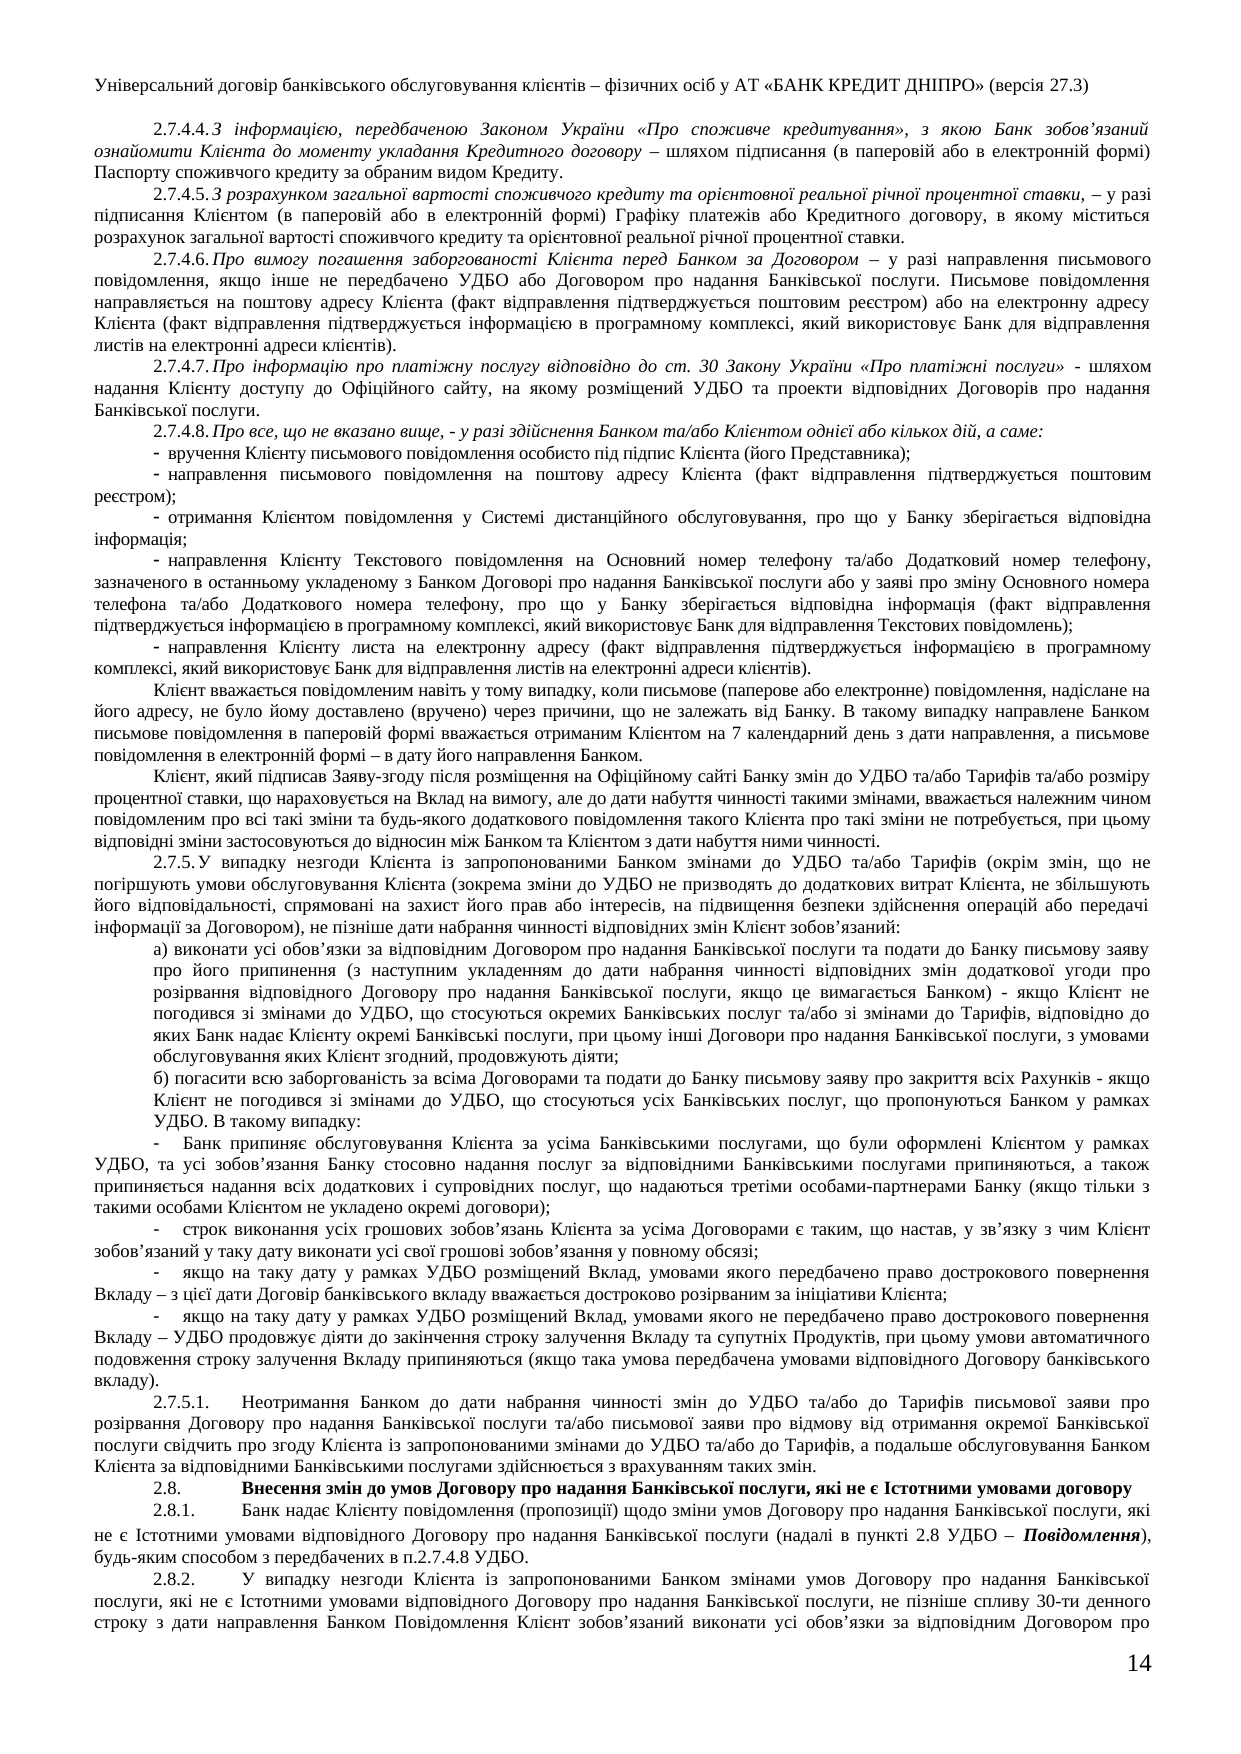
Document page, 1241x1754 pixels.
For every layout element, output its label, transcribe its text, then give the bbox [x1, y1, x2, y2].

list З розрахунком загальної вартості споживчого кредиту та орієнтовної реальної річної процентної ставки, – у разі підписання Клієнтом (в паперовій або в електронній формі) Графіку платежів або Кредитного договору, в якому міститься розрахунок загальної вартості споживчого кредиту та орієнтовної реальної річної процентної ставки. [94, 183, 1152, 247]
list Банк припиняє обслуговування Клієнта за усіма Банківськими послугами, що були оформлені Клієнтом у рамках УДБО, та усі зобов’язання Банку стосовно надання послуг за відповідними Банківськими послугами припиняються, а також припиняється надання всіх додаткових і супровідних послуг, що надаються третіми особами-партнерами Банку (якщо тільки з такими особами Клієнтом не укладено окремі договори); [94, 1132, 1152, 1218]
text а) виконати усі обов’язки за відповідним Договором про надання Банківської послуги та подати до Банку письмову заяву про його припинення (з наступним укладенням до дати набрання чинності відповідних змін додаткової угоди про розірвання відповідного Договору про надання Банківської послуги, якщо це вимагається Банком) - якщо Клієнт не погодився зі змінами до УДБО, що стосуються окремих Банківських послуг та/або зі змінами до Тарифів, відповідно до яких Банк надає Клієнту окремі Банківські послуги, при цьому інші Договори про надання Банківської послуги, з умовами обслуговування яких Клієнт згодний, продовжують діяти; [153, 937, 1152, 1067]
list направлення Клієнту листа на електронну адресу (факт відправлення підтверджується інформацією в програмному комплексі, який використовує Банк для відправлення листів на електронні адреси клієнтів). [94, 636, 1152, 679]
text б) погасити всю заборгованість за всіма Договорами та подати до Банку письмову заяву про закриття всіх Рахунків - якщо Клієнт не погодився зі змінами до УДБО, що стосуються усіх Банківських послуг, що пропонуються Банком у рамках УДБО. В такому випадку: [153, 1067, 1152, 1132]
list отримання Клієнтом повідомлення у Системі дистанційного обслуговування, про що у Банку зберігається відповідна інформація; [94, 506, 1152, 549]
list У випадку незгоди Клієнта із запропонованими Банком змінами до УДБО та/або Тарифів (окрім змін, що не погіршують умови обслуговування Клієнта (зокрема зміни до УДБО не призводять до додаткових витрат Клієнта, не збільшують його відповідальності, спрямовані на захист його прав або інтересів, на підвищення безпеки здійснення операцій або передачі інформації за Договором), не пізніше дати набрання чинності відповідних змін Клієнт зобов’язаний: [94, 851, 1152, 937]
list З інформацією, передбаченою Законом України «Про споживче кредитування», з якою Банк зобов’язаний ознайомити Клієнта до моменту укладання Кредитного договору – шляхом підписання (в паперовій або в електронній формі) Паспорту споживчого кредиту за обраним видом Кредиту. [94, 118, 1152, 183]
list Внесення змін до умов Договору про надання Банківської послуги, які не є Істотними умовами договору [153, 1477, 1152, 1498]
list вручення Клієнту письмового повідомлення особисто під підпис Клієнта (його Представника); [94, 442, 1152, 463]
list якщо на таку дату у рамках УДБО розміщений Вклад, умовами якого не передбачено право дострокового повернення Вкладу – УДБО продовжує діяти до закінчення строку залучення Вкладу та супутніх Продуктів, при цьому умови автоматичного подовження строку залучення Вкладу припиняються (якщо така умова передбачена умовами відповідного Договору банківського вкладу). [94, 1304, 1152, 1391]
list якщо на таку дату у рамках УДБО розміщений Вклад, умовами якого передбачено право дострокового повернення Вкладу – з цієї дати Договір банківського вкладу вважається достроково розірваним за ініціативи Клієнта; [94, 1261, 1152, 1304]
text Клієнт вважається повідомленим навіть у тому випадку, коли письмове (паперове або електронне) повідомлення, надіслане на його адресу, не було йому доставлено (вручено) через причини, що не залежать від Банку. В такому випадку направлене Банком письмове повідомлення в паперовій формі вважається отриманим Клієнтом на 7 календарний день з дати направлення, а письмове повідомлення в електронній формі – в дату його направлення Банком. [94, 679, 1152, 765]
list Неотримання Банком до дати набрання чинності змін до УДБО та/або до Тарифів письмової заяви про розірвання Договору про надання Банківської послуги та/або письмової заяви про відмову від отримання окремої Банківської послуги свідчить про згоду Клієнта із запропонованими змінами до УДБО та/або до Тарифів, а подальше обслуговування Банком Клієнта за відповідними Банківськими послугами здійснюється з врахуванням таких змін. [94, 1391, 1152, 1477]
list Про інформацію про платіжну послугу відповідно до ст. 30 Закону України «Про платіжні послуги» - шляхом надання Клієнту доступу до Офіційного сайту, на якому розміщений УДБО та проекти відповідних Договорів про надання Банківської послуги. [94, 355, 1152, 420]
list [94, 1568, 1152, 1633]
text Клієнт, який підписав Заяву-згоду після розміщення на Офіційному сайті Банку змін до УДБО та/або Тарифів та/або розміру процентної ставки, що нараховується на Вклад на вимогу, але до дати набуття чинності такими змінами, вважається належним чином повідомленим про всі такі зміни та будь-якого додаткового повідомлення такого Клієнта про такі зміни не потребується, при цьому відповідні зміни застосовуються до відносин між Банком та Клієнтом з дати набуття ними чинності. [94, 765, 1152, 851]
list направлення Клієнту Текстового повідомлення на Основний номер телефону та/або Додатковий номер телефону, зазначеного в останньому укладеному з Банком Договорі про надання Банківської послуги або у заяві про зміну Основного номера телефона та/або Додаткового номера телефону, про що у Банку зберігається відповідна інформація (факт відправлення підтверджується інформацією в програмному комплексі, який використовує Банк для відправлення Текстових повідомлень); [94, 549, 1152, 636]
list строк виконання усіх грошових зобов’язань Клієнта за усіма Договорами є таким, що настав, у зв’язку з чим Клієнт зобов’язаний у таку дату виконати усі свої грошові зобов’язання у повному обсязі; [94, 1218, 1152, 1261]
list направлення письмового повідомлення на поштову адресу Клієнта (факт відправлення підтверджується поштовим реєстром); [94, 463, 1152, 506]
list Банк надає Клієнту повідомлення (пропозиції) щодо зміни умов Договору про надання Банківської послуги, які не є Істотними умовами відповідного Договору про надання Банківської послуги (надалі в пункті 2.8 УДБО – Повідомлення), будь-яким способом з передбачених в п.2.7.4.8 УДБО. [94, 1498, 1152, 1568]
list Про вимогу погашення заборгованості Клієнта перед Банком за Договором – у разі направлення письмового повідомлення, якщо інше не передбачено УДБО або Договором про надання Банківської послуги. Письмове повідомлення направляється на поштову адресу Клієнта (факт відправлення підтверджується поштовим реєстром) або на електронну адресу Клієнта (факт відправлення підтверджується інформацією в програмному комплексі, який використовує Банк для відправлення листів на електронні адреси клієнтів). [94, 247, 1152, 355]
list Про все, що не вказано вище, - у разі здійснення Банком та/або Клієнтом однієї або кількох дій, а саме: [94, 420, 1152, 442]
